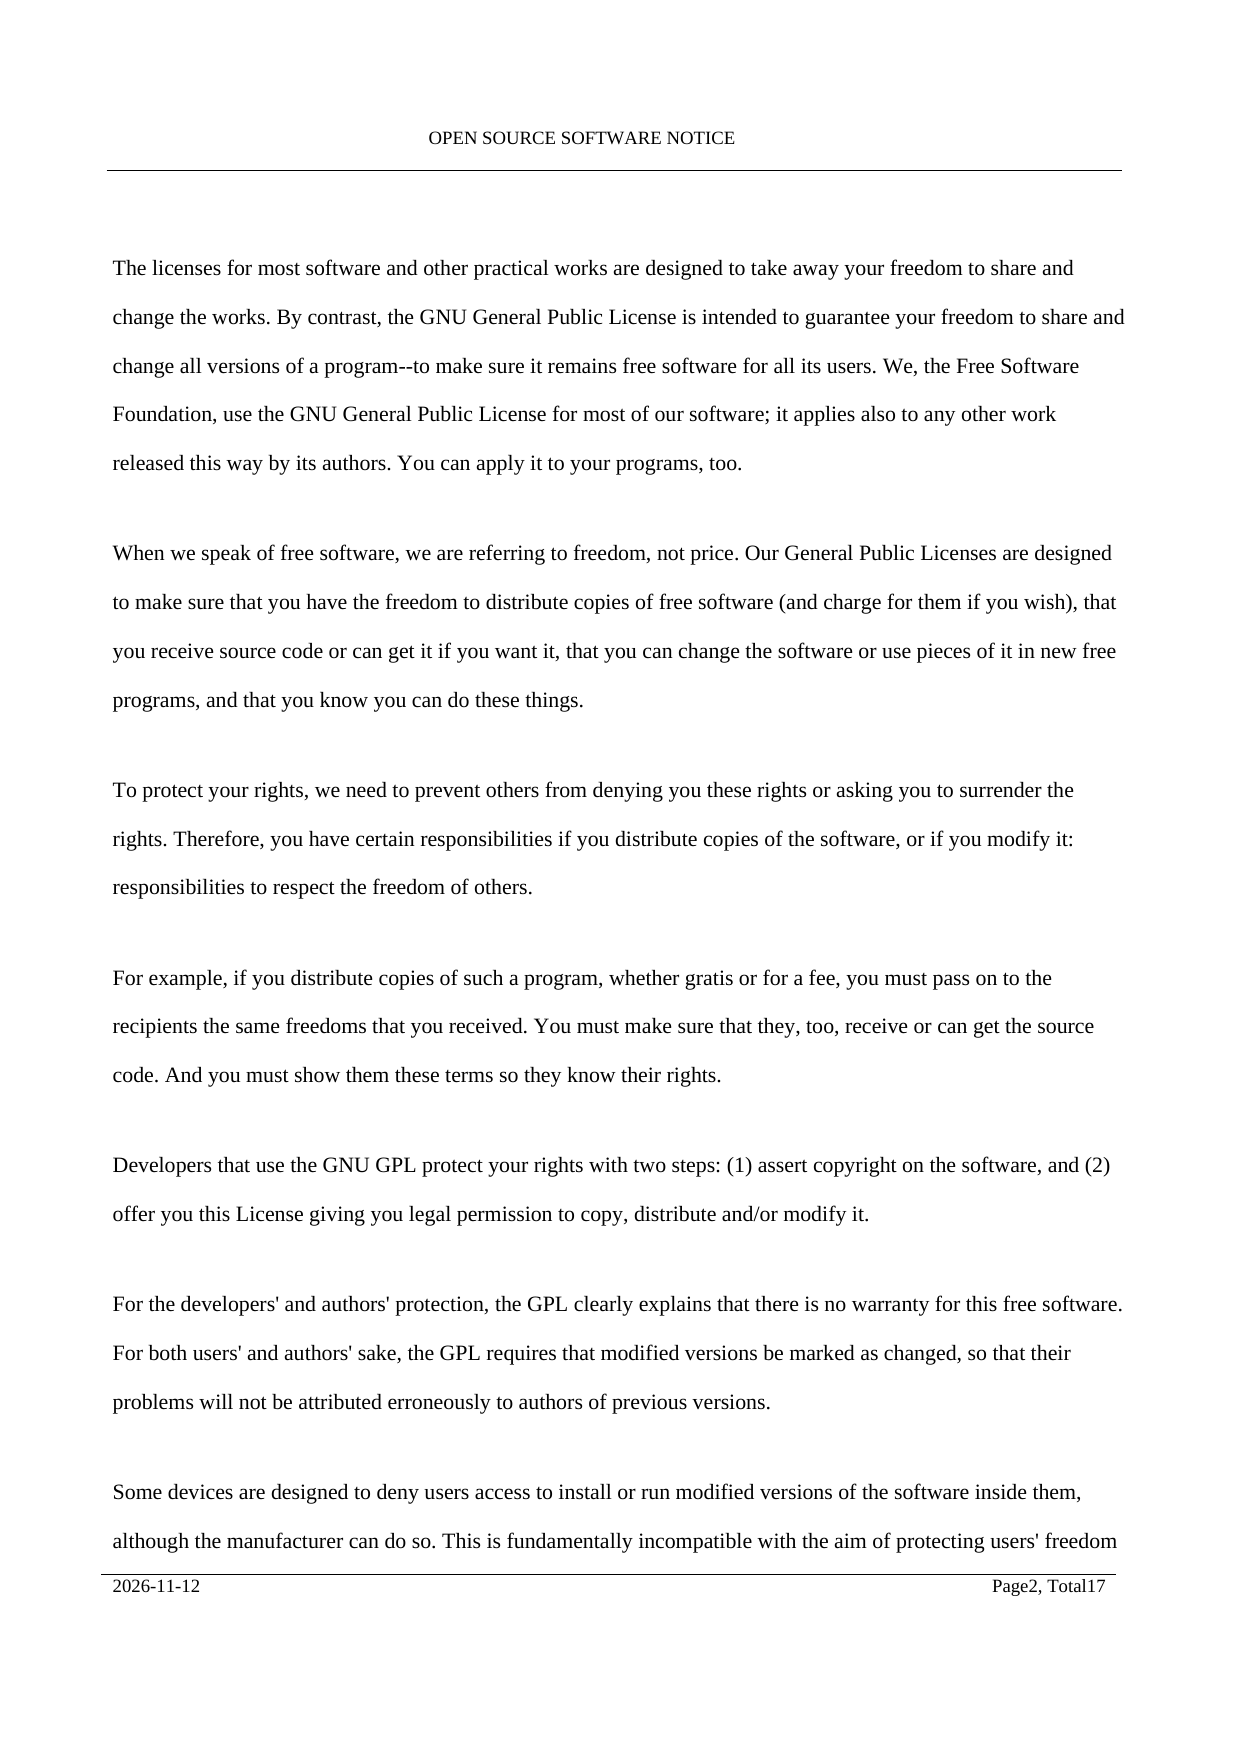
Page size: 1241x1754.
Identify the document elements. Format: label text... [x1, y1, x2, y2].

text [112, 1475, 1128, 1556]
text For example, if you distribute copies of such a program, whether gratis or for a fee, you must pass on to the recipients the same freedoms that you received. You must make sure that they, too, receive or can get the source code. And you must show them these terms so they know their rights. [112, 961, 1128, 1091]
text Developers that use the GNU GPL protect your rights with two steps: (1) assert copyright on the software, and (2) offer you this License giving you legal permission to copy, distribute and/or modify it. [112, 1148, 1128, 1230]
text The licenses for most software and other practical works are designed to take away your freedom to share and change the works. By contrast, the GNU General Public License is intended to guarantee your freedom to share and change all versions of a program--to make sure it remains free software for all its users. We, the Free Software Foundation, use the GNU General Public License for most of our software; it applies also to any other work released this way by its authors. You can apply it to your programs, too. [112, 251, 1128, 479]
text For the developers' and authors' protection, the GPL clearly explains that there is no warranty for this free software. For both users' and authors' sake, the GPL requires that modified versions be marked as changed, so that their problems will not be attributed erroneously to authors of previous versions. [112, 1287, 1128, 1417]
text To protect your rights, we need to prevent others from denying you these rights or asking you to surrender the rights. Therefore, you have certain responsibilities if you distribute copies of the software, or if you modify it: responsibilities to respect the freedom of others. [112, 773, 1128, 903]
text When we speak of free software, we are referring to freedom, not price. Our General Public Licenses are designed to make sure that you have the freedom to distribute copies of free software (and charge for them if you wish), that you receive source code or can get it if you want it, that you can change the software or use pieces of it in new free programs, and that you know you can do these things. [112, 537, 1128, 715]
